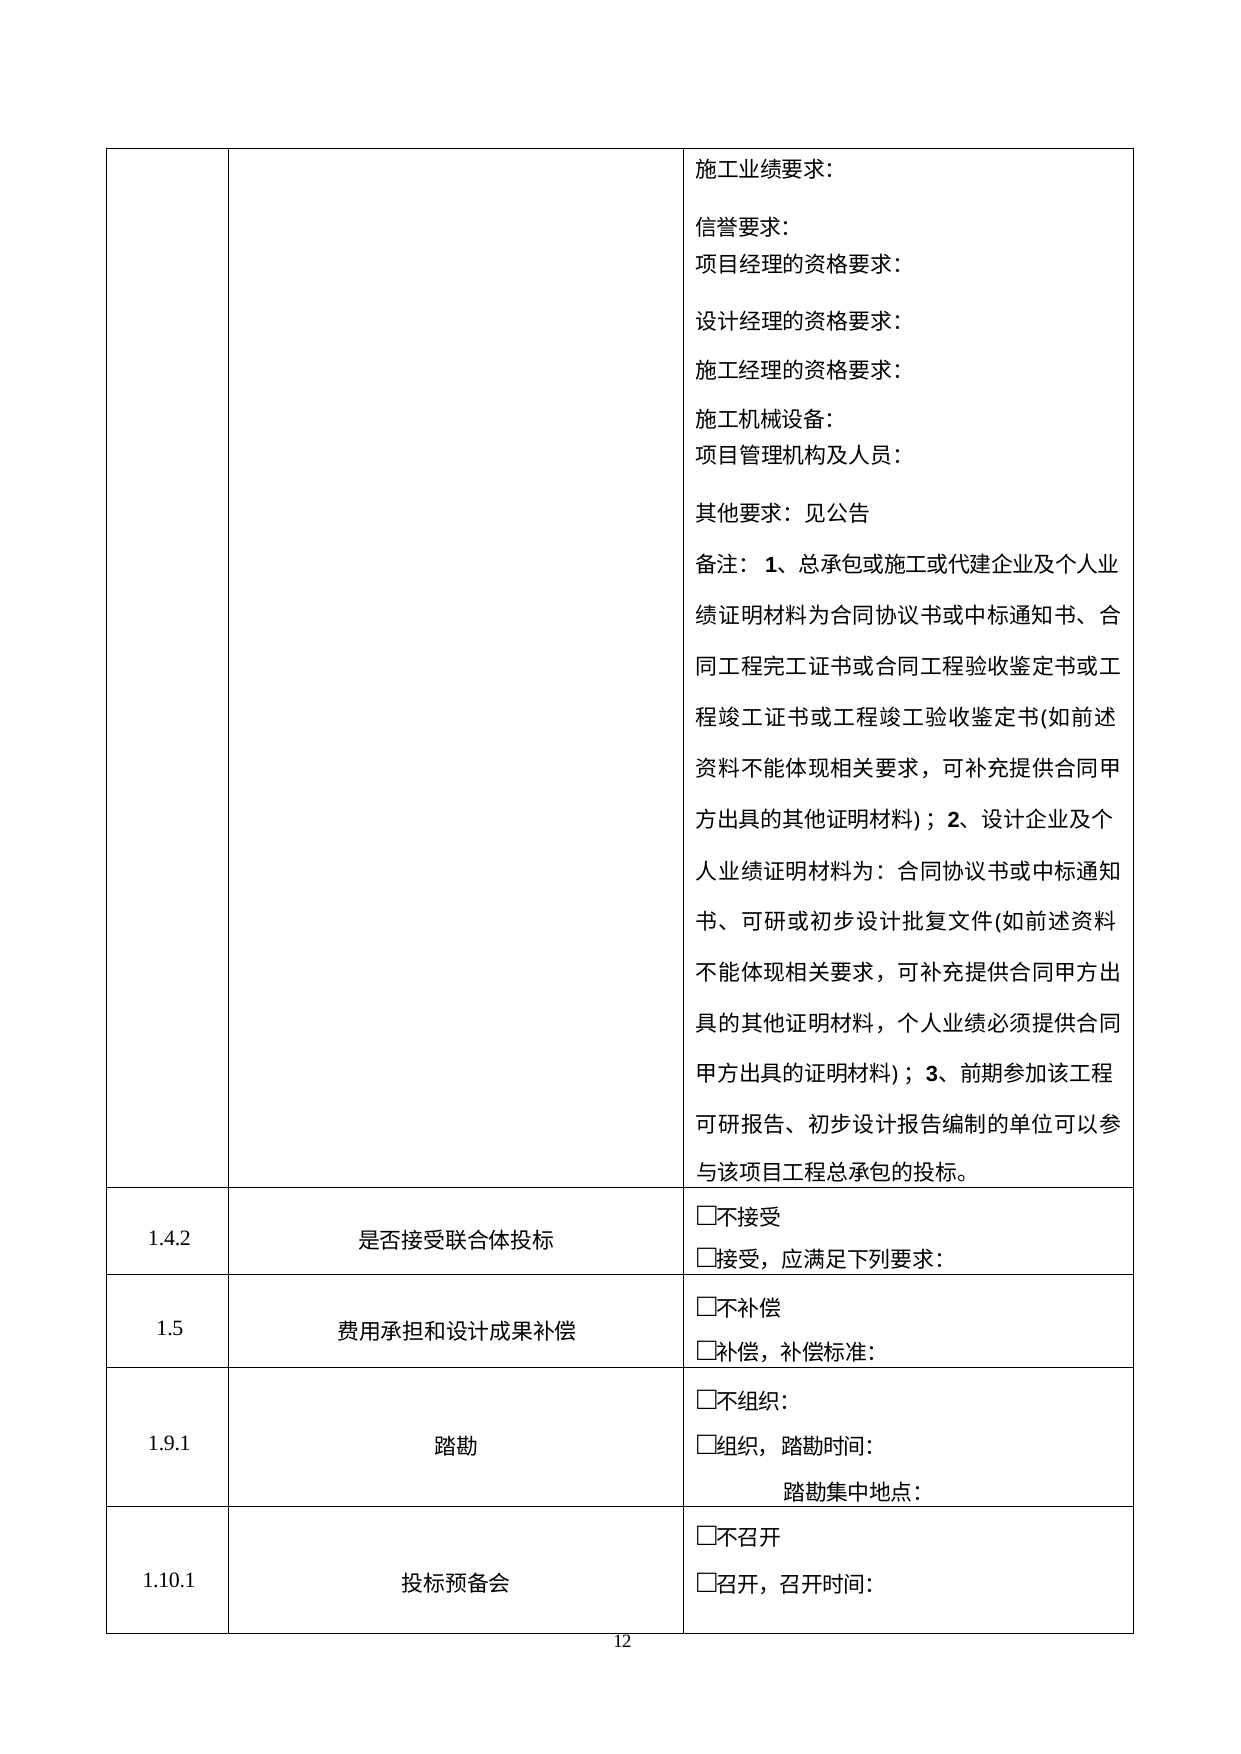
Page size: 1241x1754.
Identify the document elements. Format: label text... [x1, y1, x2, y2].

table_cell 费用承担和设计成果补偿 [229, 1275, 683, 1367]
table_cell 是否接受联合体投标 [229, 1188, 683, 1274]
table_header 施工业绩要求： 信誉要求： 项目经理的资格要求： 设计经理的资格要求： 施工经理的资格要求： 施工机械设备： 项目管理机构及人员： 其他要求：见公告 备注： 1、总承包或施工或代建企业及个人业 绩证明材料为合同协议书或中标通知书、合 同工程完工证书或合同工程验收鉴定书或工 程竣工证书或工程竣工验收鉴定书(如前述 资料不能体现相关要求，可补充提供合同甲 方出具的其他证明材料) ；2、设计企业及个 人业绩证明材料为：合同协议书或中标通知 书、可研或初步设计批复文件(如前述资料 不能体现相关要求，可补充提供合同甲方出 具的其他证明材料，个人业绩必须提供合同 甲方出具的证明材料) ；3、前期参加该工程 可研报告、初步设计报告编制的单位可以参 与该项目工程总承包的投标。 [684, 149, 1133, 1186]
table_header [107, 149, 228, 1186]
table_cell 1.10.1 [107, 1507, 228, 1633]
table_cell 1.9.1 [107, 1368, 228, 1506]
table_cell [684, 1507, 1133, 1633]
table_cell 1.5 [107, 1275, 228, 1367]
table_cell □不补偿 □补偿，补偿标准： [684, 1275, 1133, 1367]
table_cell 踏勘 [229, 1368, 683, 1506]
table_cell □不接受 □接受，应满足下列要求： [684, 1188, 1133, 1274]
table_cell 1.4.2 [107, 1188, 228, 1274]
table_cell 投标预备会 [229, 1507, 683, 1633]
table_header [229, 149, 683, 1186]
table_cell □不组织： □组织， 踏勘时间： 踏勘集中地点： [684, 1368, 1133, 1506]
